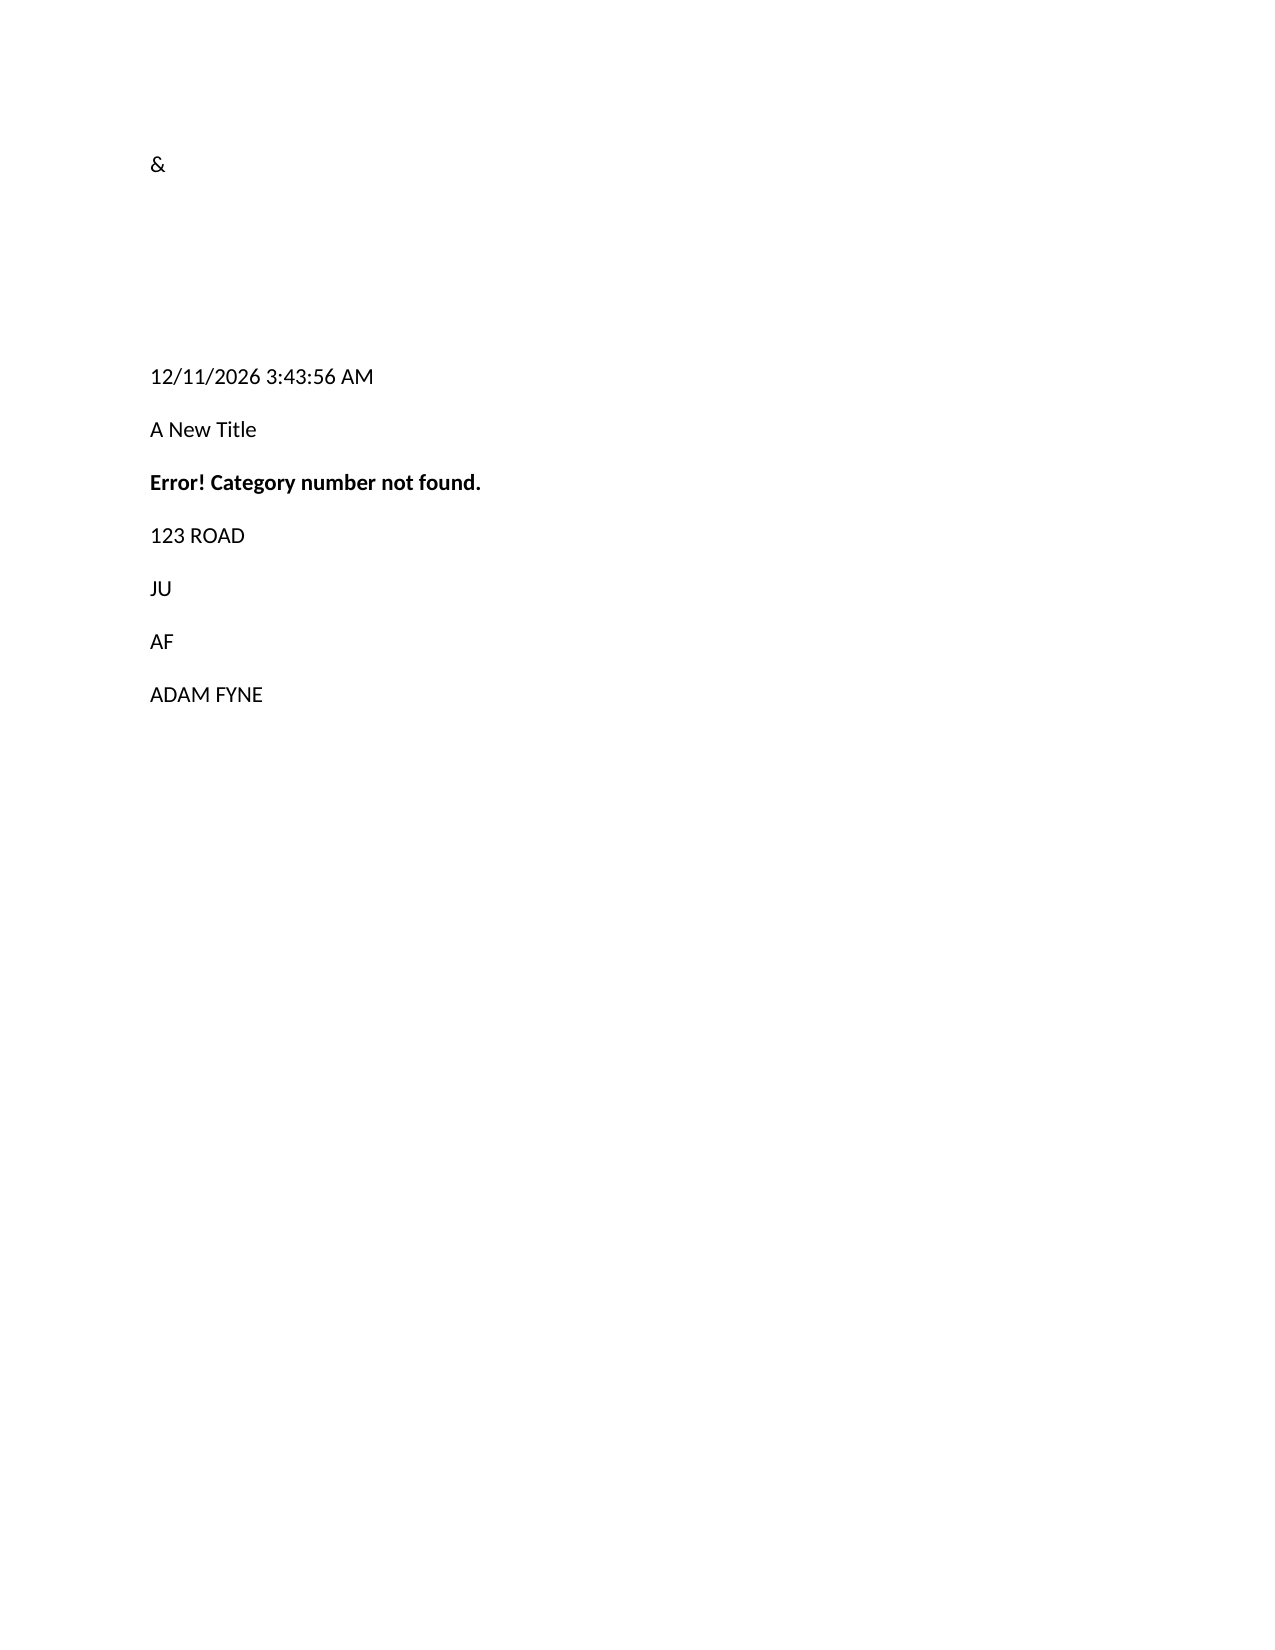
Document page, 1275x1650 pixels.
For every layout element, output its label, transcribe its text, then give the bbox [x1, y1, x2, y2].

text 123 ROAD [150, 521, 1125, 549]
text 13/01/2025 10:05:07 AM [150, 362, 1125, 390]
text ADAM FYNE [150, 680, 1125, 708]
text AF [150, 627, 1125, 655]
text JU [150, 574, 1125, 602]
text Error! Category number not found. [150, 468, 1125, 496]
text A New Title [150, 415, 1125, 443]
